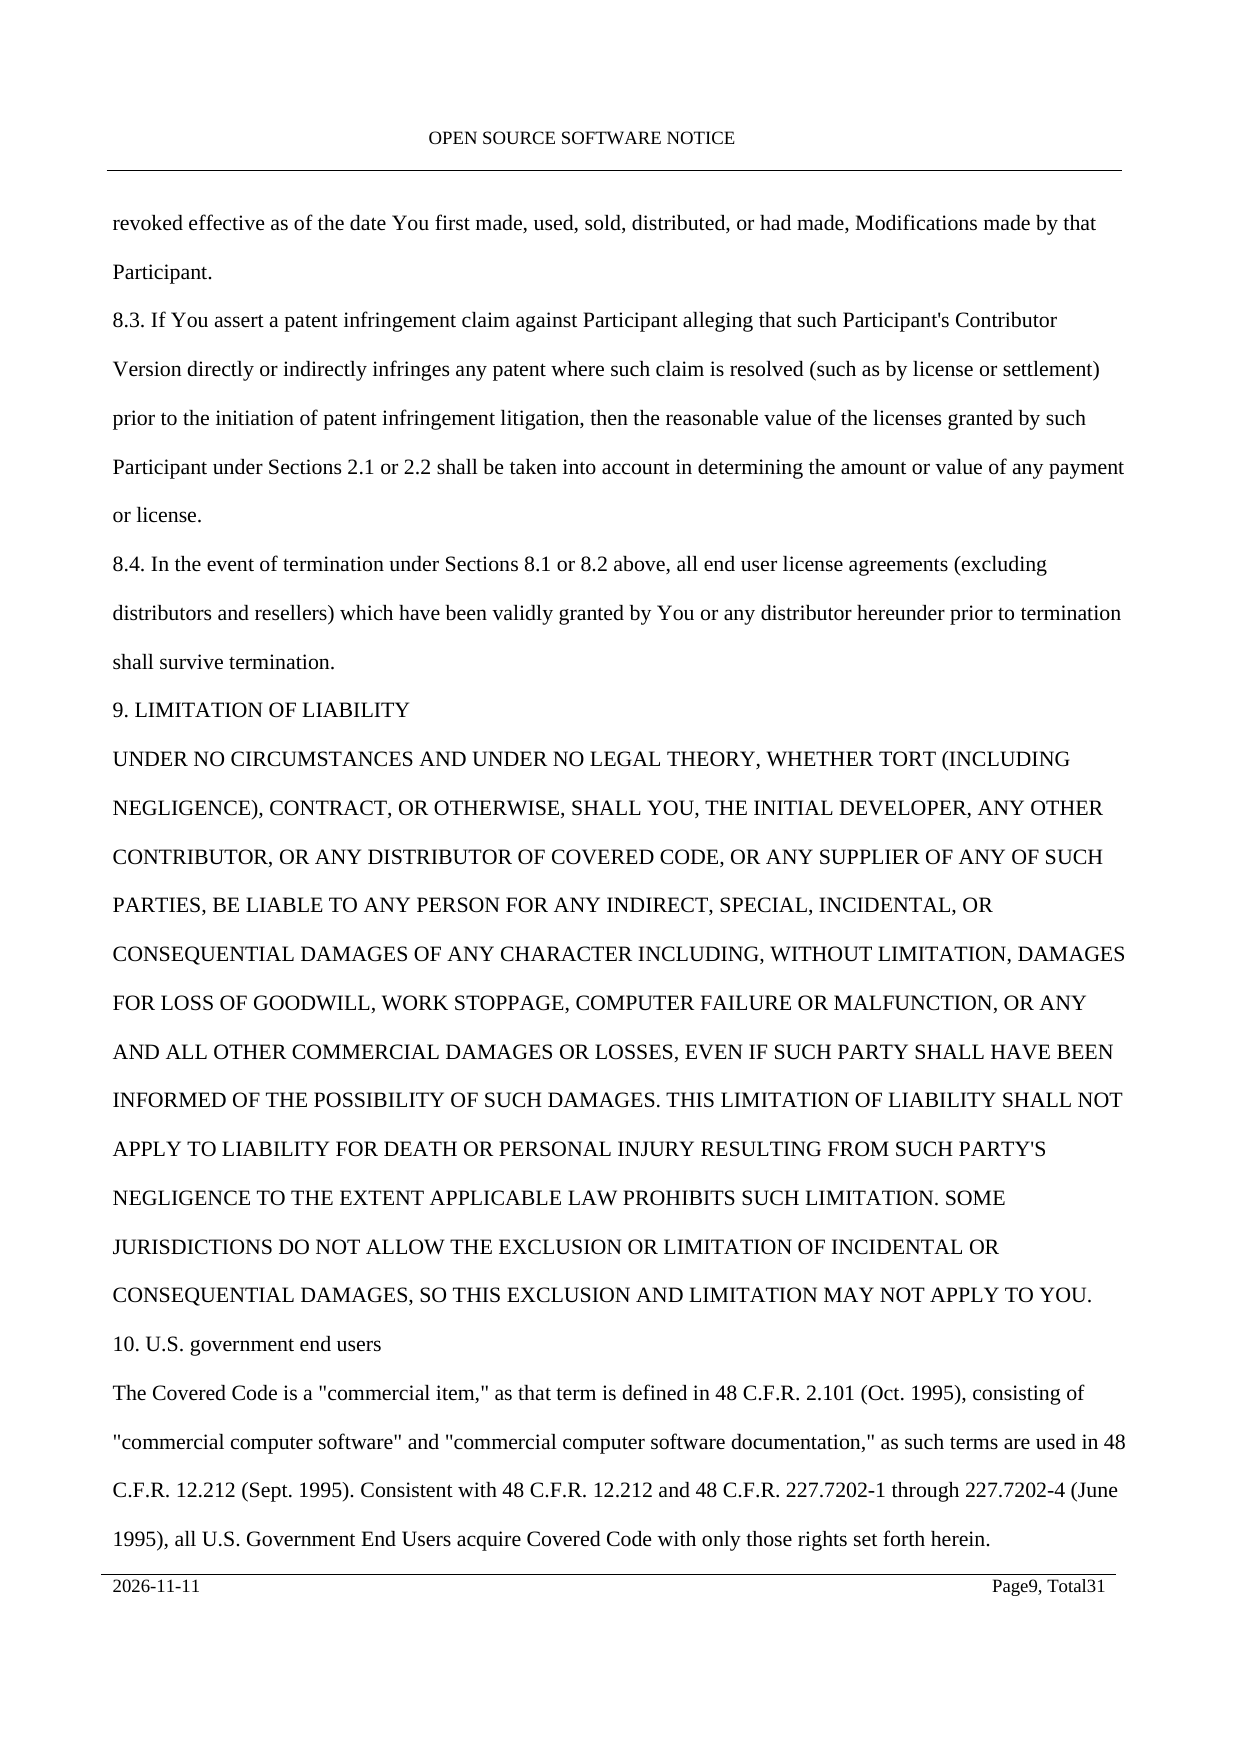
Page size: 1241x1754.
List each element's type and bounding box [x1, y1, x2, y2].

text [112, 206, 1128, 1555]
